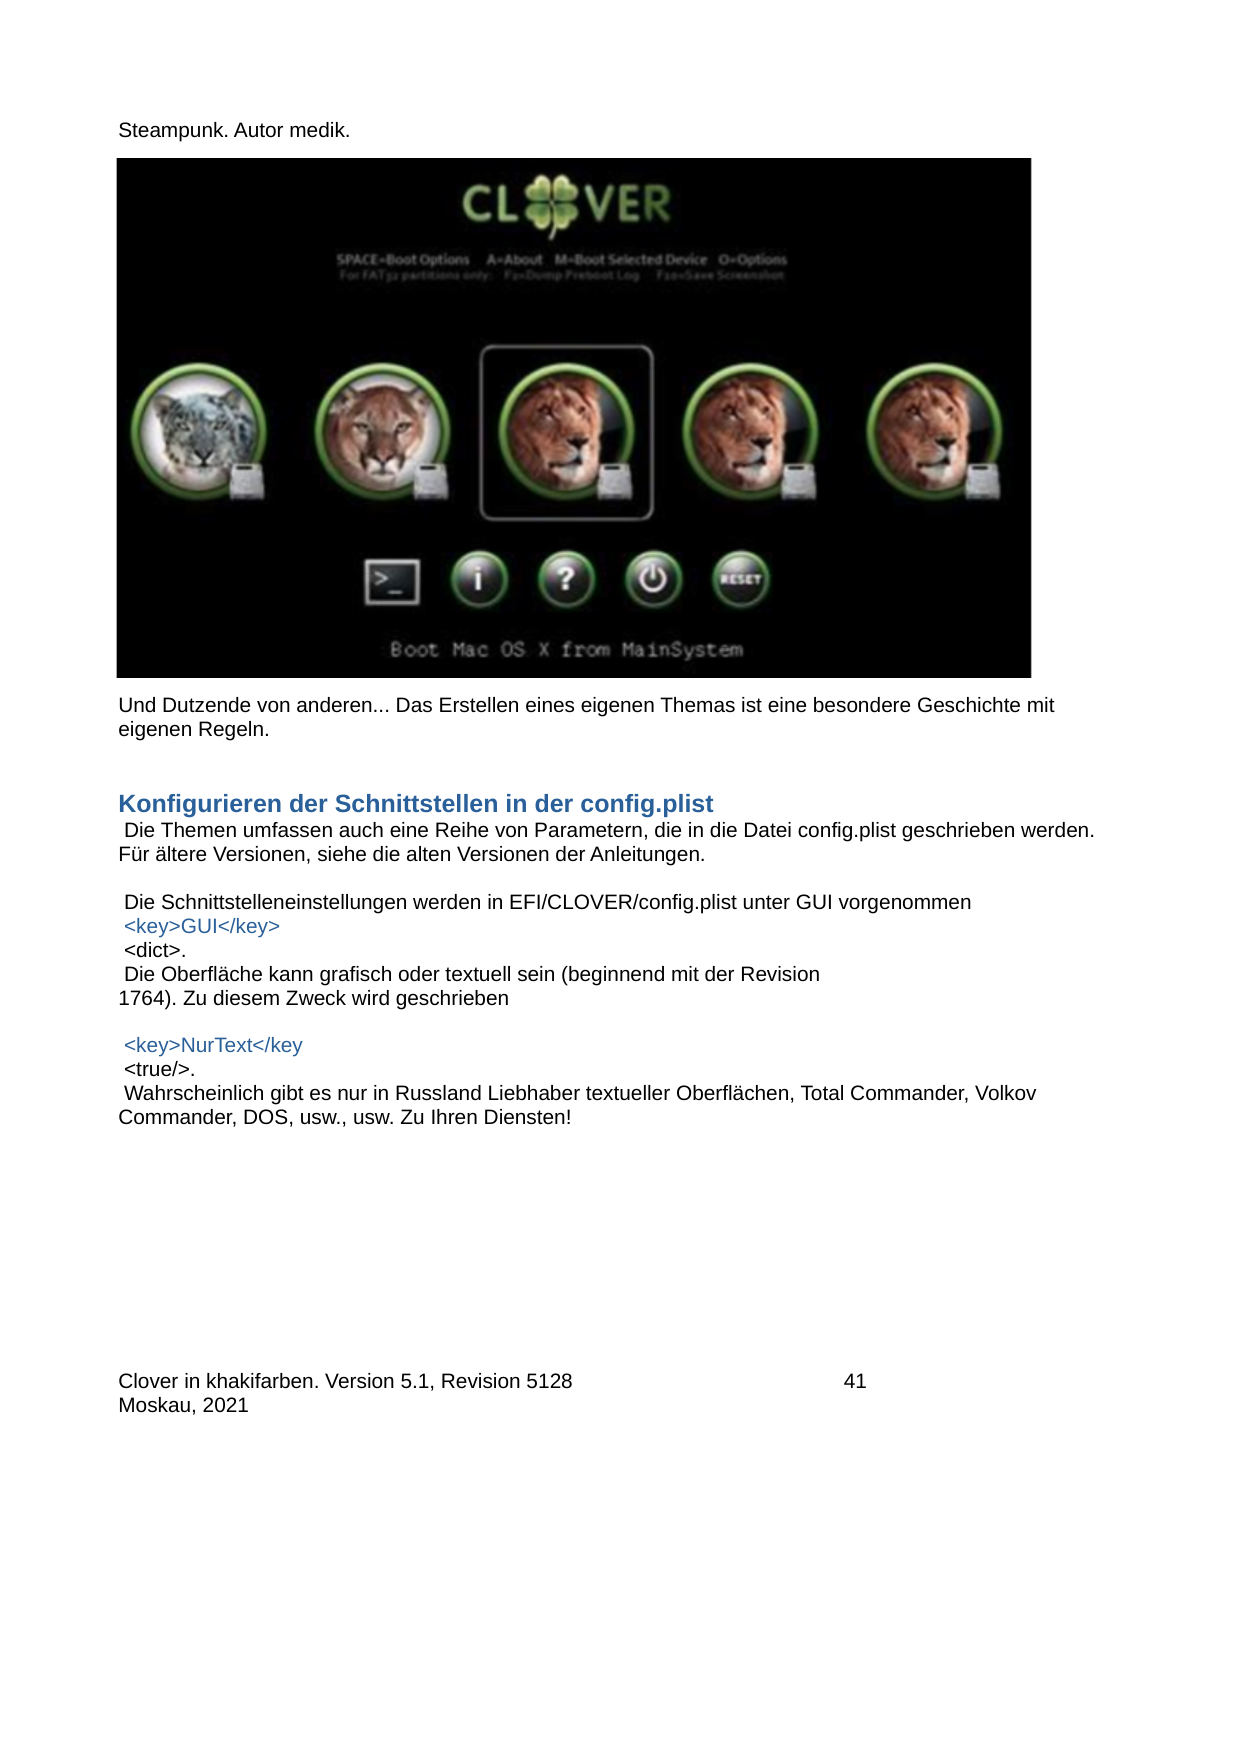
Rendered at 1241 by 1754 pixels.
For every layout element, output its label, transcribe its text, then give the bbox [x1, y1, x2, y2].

text <key>GUI</key> [118, 913, 1122, 937]
text Die Oberfläche kann grafisch oder textuell sein (beginnend mit der Revision [118, 961, 1122, 985]
text <dict>. [118, 937, 1122, 961]
text Konfigurieren der Schnittstellen in der config.plist [118, 789, 1122, 818]
text Und Dutzende von anderen... Das Erstellen eines eigenen Themas ist eine besondere Geschichte mit eigenen Regeln. [118, 693, 1122, 741]
text <true/>. [118, 1057, 1122, 1081]
text <key>NurText</key [118, 1033, 1122, 1057]
text 1764). Zu diesem Zweck wird geschrieben [118, 985, 1122, 1009]
text Steampunk. Autor medik. [118, 118, 1122, 142]
text Die Schnittstelleneinstellungen werden in EFI/CLOVER/config.plist unter GUI vorgenommen [118, 889, 1122, 913]
text Die Themen umfassen auch eine Reihe von Parametern, die in die Datei config.plist geschrieben werden. Für ältere Versionen, siehe die alten Versionen der Anleitungen. [118, 818, 1122, 866]
picture [116, 158, 1032, 678]
text Moskau, 2021 [118, 1393, 1122, 1417]
text Wahrscheinlich gibt es nur in Russland Liebhaber textueller Oberflächen, Total Commander, Volkov Commander, DOS, usw., usw. Zu Ihren Diensten! [118, 1081, 1122, 1129]
text Clover in khakifarben. Version 5.1, Revision 5128 41 [118, 1369, 1122, 1393]
